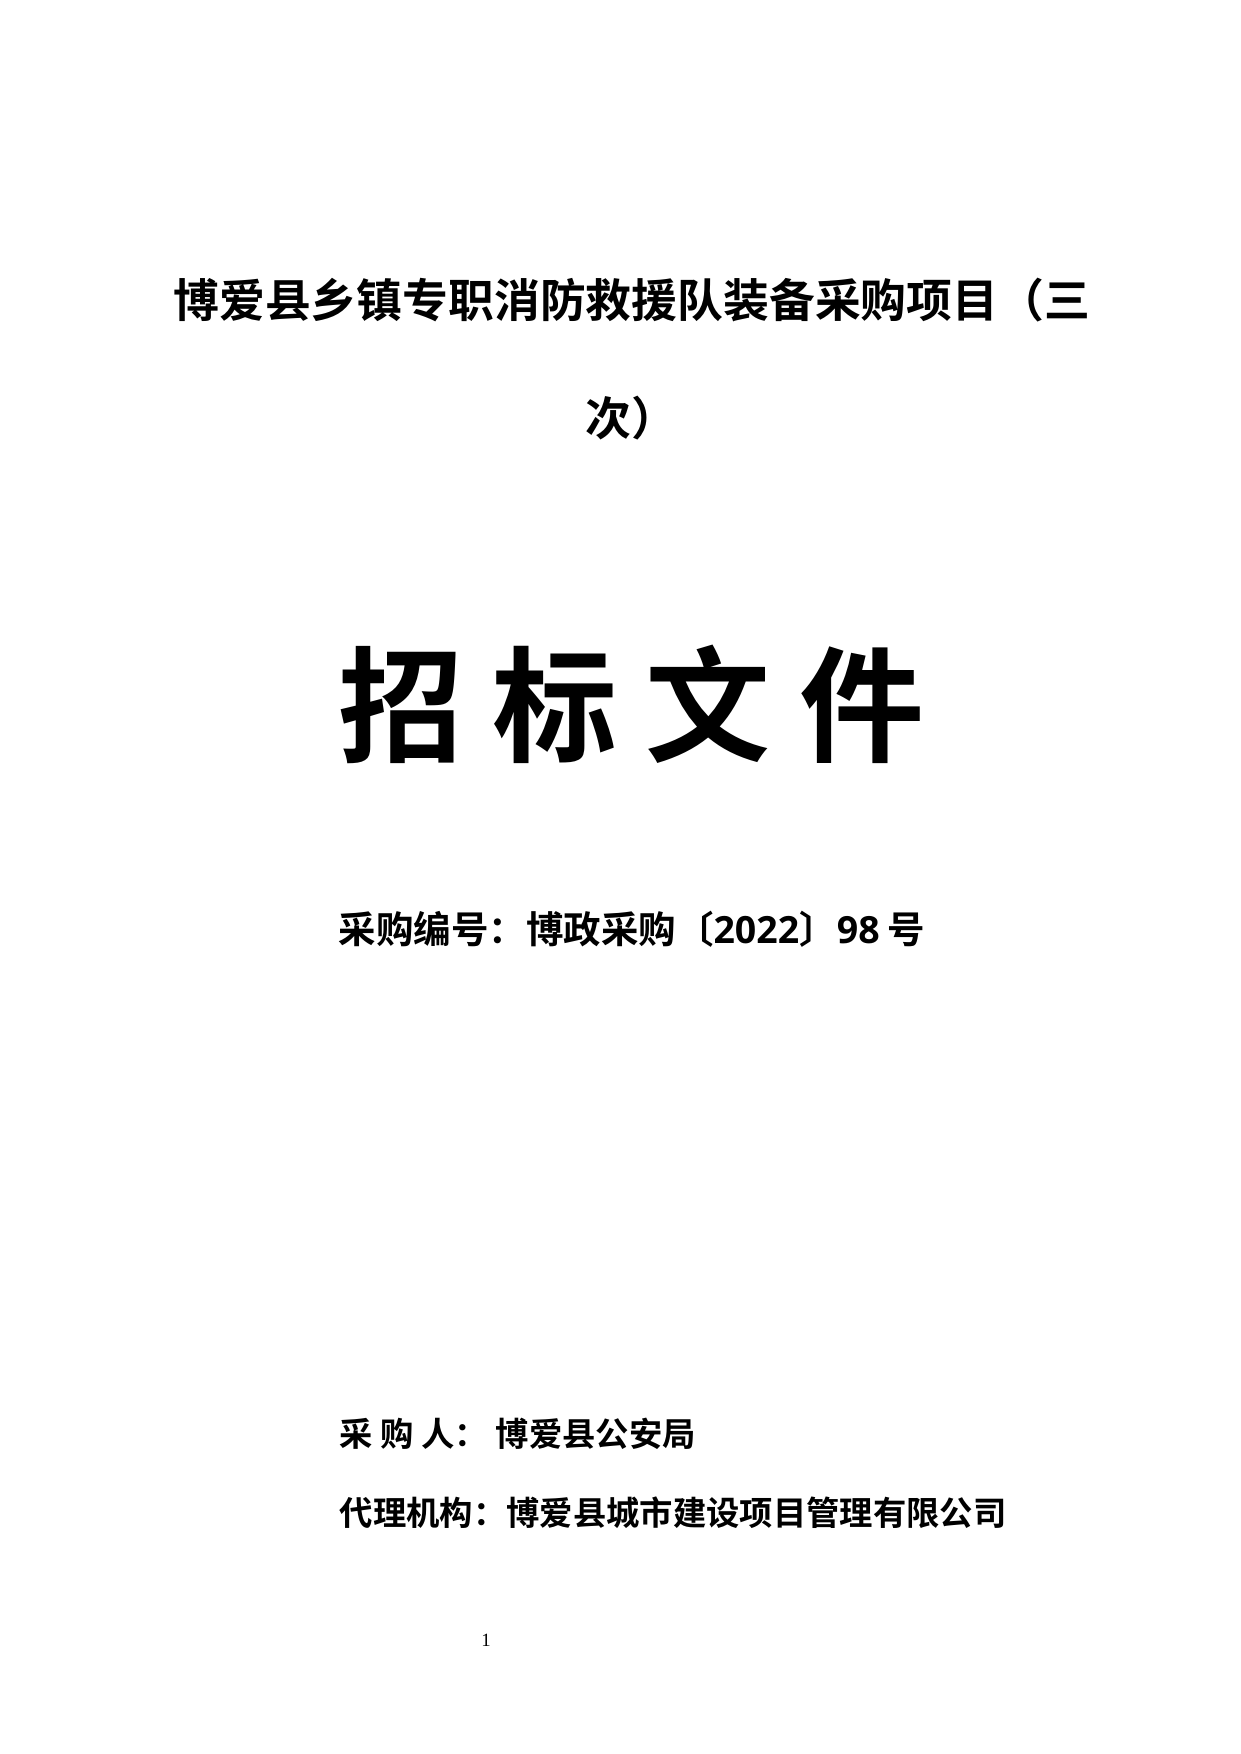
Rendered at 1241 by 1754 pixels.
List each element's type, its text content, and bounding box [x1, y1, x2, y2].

text 采购编号：博政采购〔2022〕98号 [139, 887, 1124, 966]
text 招 标 文 件 [139, 599, 1124, 797]
text 博爱县乡镇专职消防救援队装备采购项目（三次） [139, 257, 1124, 455]
text 采 购 人： 博爱县公安局 [139, 1392, 1124, 1471]
text 代理机构：博爱县城市建设项目管理有限公司 [139, 1471, 1124, 1551]
